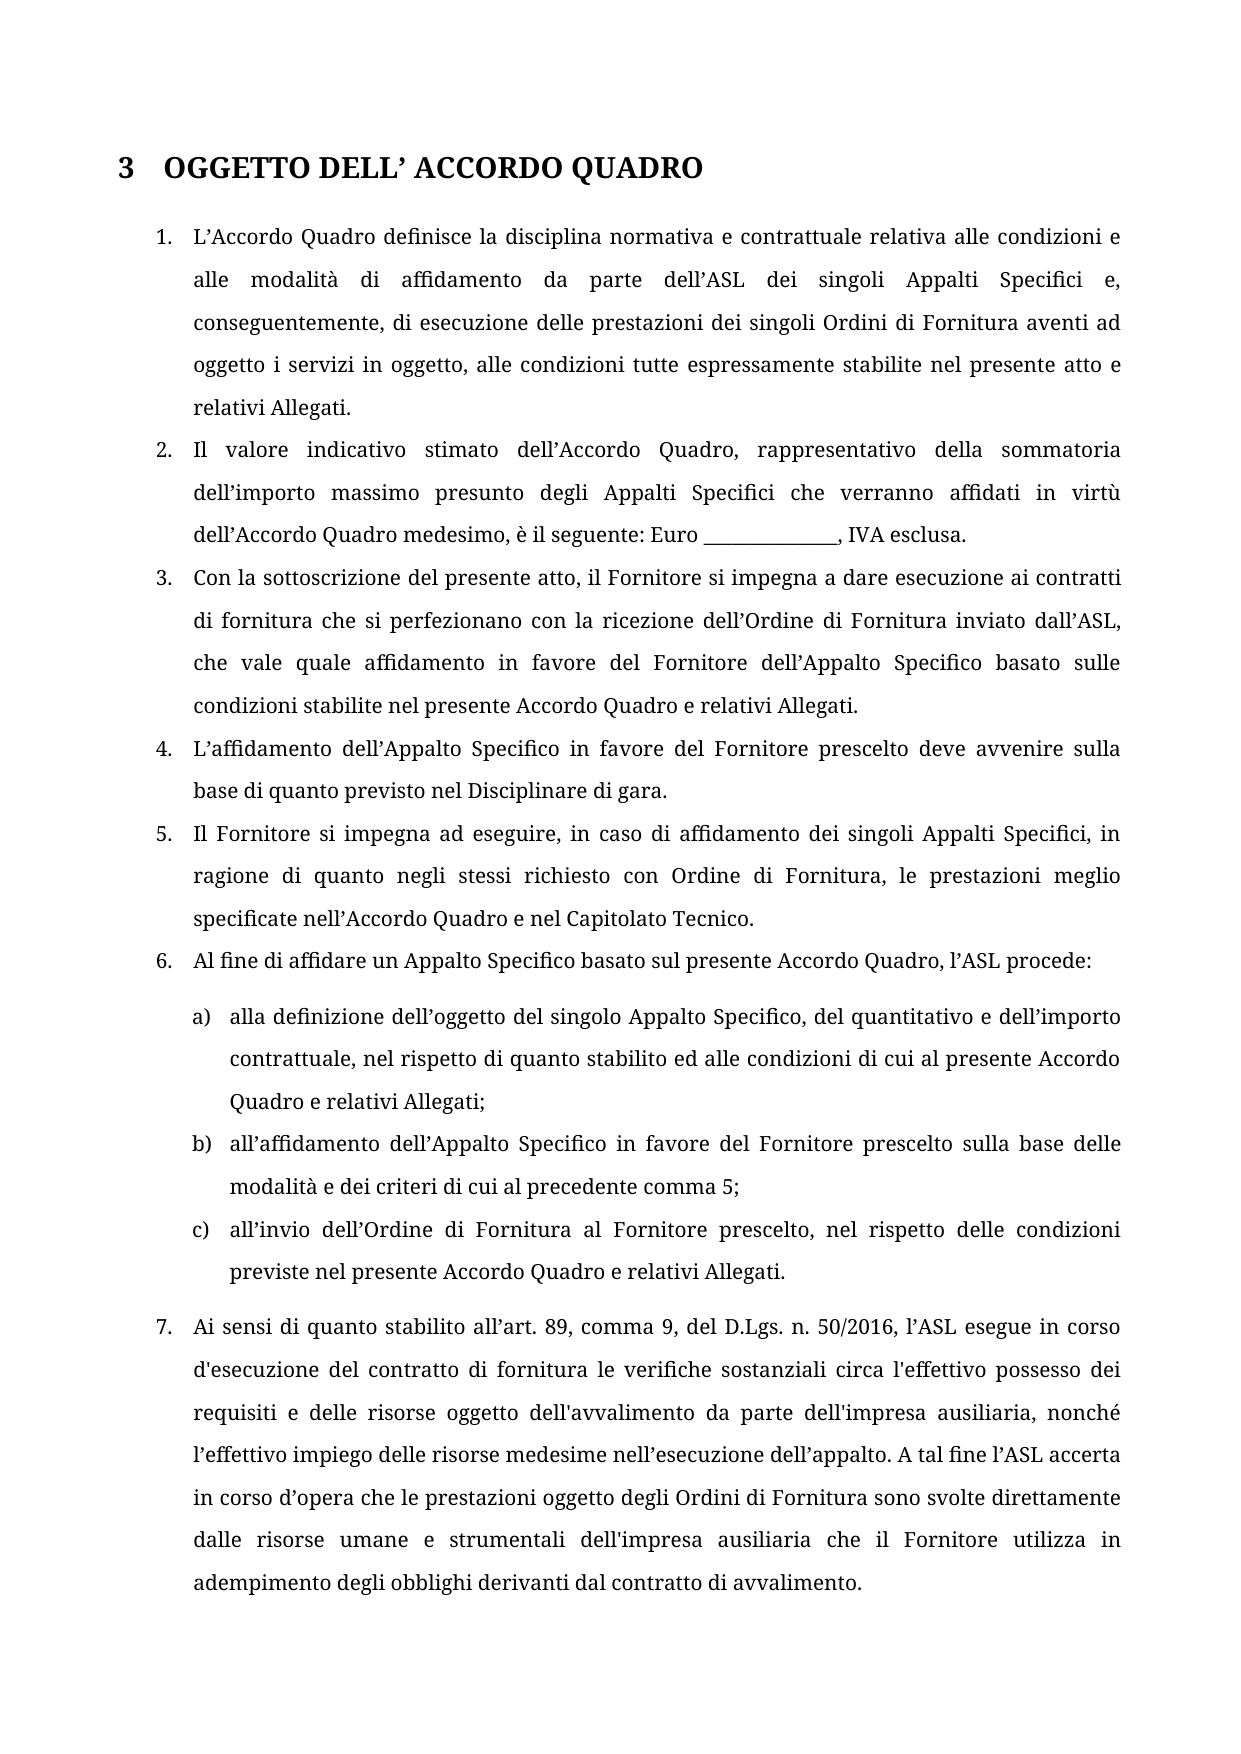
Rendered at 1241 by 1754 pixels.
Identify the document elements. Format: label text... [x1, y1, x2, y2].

subtitle OGGETTO DELL’ ACCORDO QUADRO [118, 148, 1122, 187]
list all’invio dell’Ordine di Fornitura al Fornitore prescelto, nel rispetto delle condizioni previste nel presente Accordo Quadro e relativi Allegati. [192, 1215, 1122, 1286]
list L’affidamento dell’Appalto Specifico in favore del Fornitore prescelto deve avvenire sulla base di quanto previsto nel Disciplinare di gara. [156, 734, 1122, 805]
list Il Fornitore si impegna ad eseguire, in caso di affidamento dei singoli Appalti Specifici, in ragione di quanto negli stessi richiesto con Ordine di Fornitura, le prestazioni meglio specificate nell’Accordo Quadro e nel Capitolato Tecnico. [156, 819, 1122, 932]
list Ai sensi di quanto stabilito all’art. 89, comma 9, del D.Lgs. n. 50/2016, l’ASL esegue in corso d'esecuzione del contratto di fornitura le verifiche sostanziali circa l'effettivo possesso dei requisiti e delle risorse oggetto dell'avvalimento da parte dell'impresa ausiliaria, nonché l’effettivo impiego delle risorse medesime nell’esecuzione dell’appalto. A tal fine l’ASL accerta in corso d’opera che le prestazioni oggetto degli Ordini di Fornitura sono svolte direttamente dalle risorse umane e strumentali dell'impresa ausiliaria che il Fornitore utilizza in adempimento degli obblighi derivanti dal contratto di avvalimento. [156, 1312, 1122, 1597]
list L’Accordo Quadro definisce la disciplina normativa e contrattuale relativa alle condizioni e alle modalità di affidamento da parte dell’ASL dei singoli Appalti Specifici e, conseguentemente, di esecuzione delle prestazioni dei singoli Ordini di Fornitura aventi ad oggetto i servizi in oggetto, alle condizioni tutte espressamente stabilite nel presente atto e relativi Allegati. [156, 222, 1122, 421]
list Il valore indicativo stimato dell’Accordo Quadro, rappresentativo della sommatoria dell’importo massimo presunto degli Appalti Specifici che verranno affidati in virtù dell’Accordo Quadro medesimo, è il seguente: Euro ______________, IVA esclusa. [156, 435, 1122, 549]
list alla definizione dell’oggetto del singolo Appalto Specifico, del quantitativo e dell’importo contrattuale, nel rispetto di quanto stabilito ed alle condizioni di cui al presente Accordo Quadro e relativi Allegati; [192, 1002, 1122, 1115]
list all’affidamento dell’Appalto Specifico in favore del Fornitore prescelto sulla base delle modalità e dei criteri di cui al precedente comma 5; [192, 1129, 1122, 1201]
list Con la sottoscrizione del presente atto, il Fornitore si impegna a dare esecuzione ai contratti di fornitura che si perfezionano con la ricezione dell’Ordine di Fornitura inviato dall’ASL, che vale quale affidamento in favore del Fornitore dell’Appalto Specifico basato sulle condizioni stabilite nel presente Accordo Quadro e relativi Allegati. [156, 563, 1122, 719]
list Al fine di affidare un Appalto Specifico basato sul presente Accordo Quadro, l’ASL procede: [156, 947, 1122, 975]
